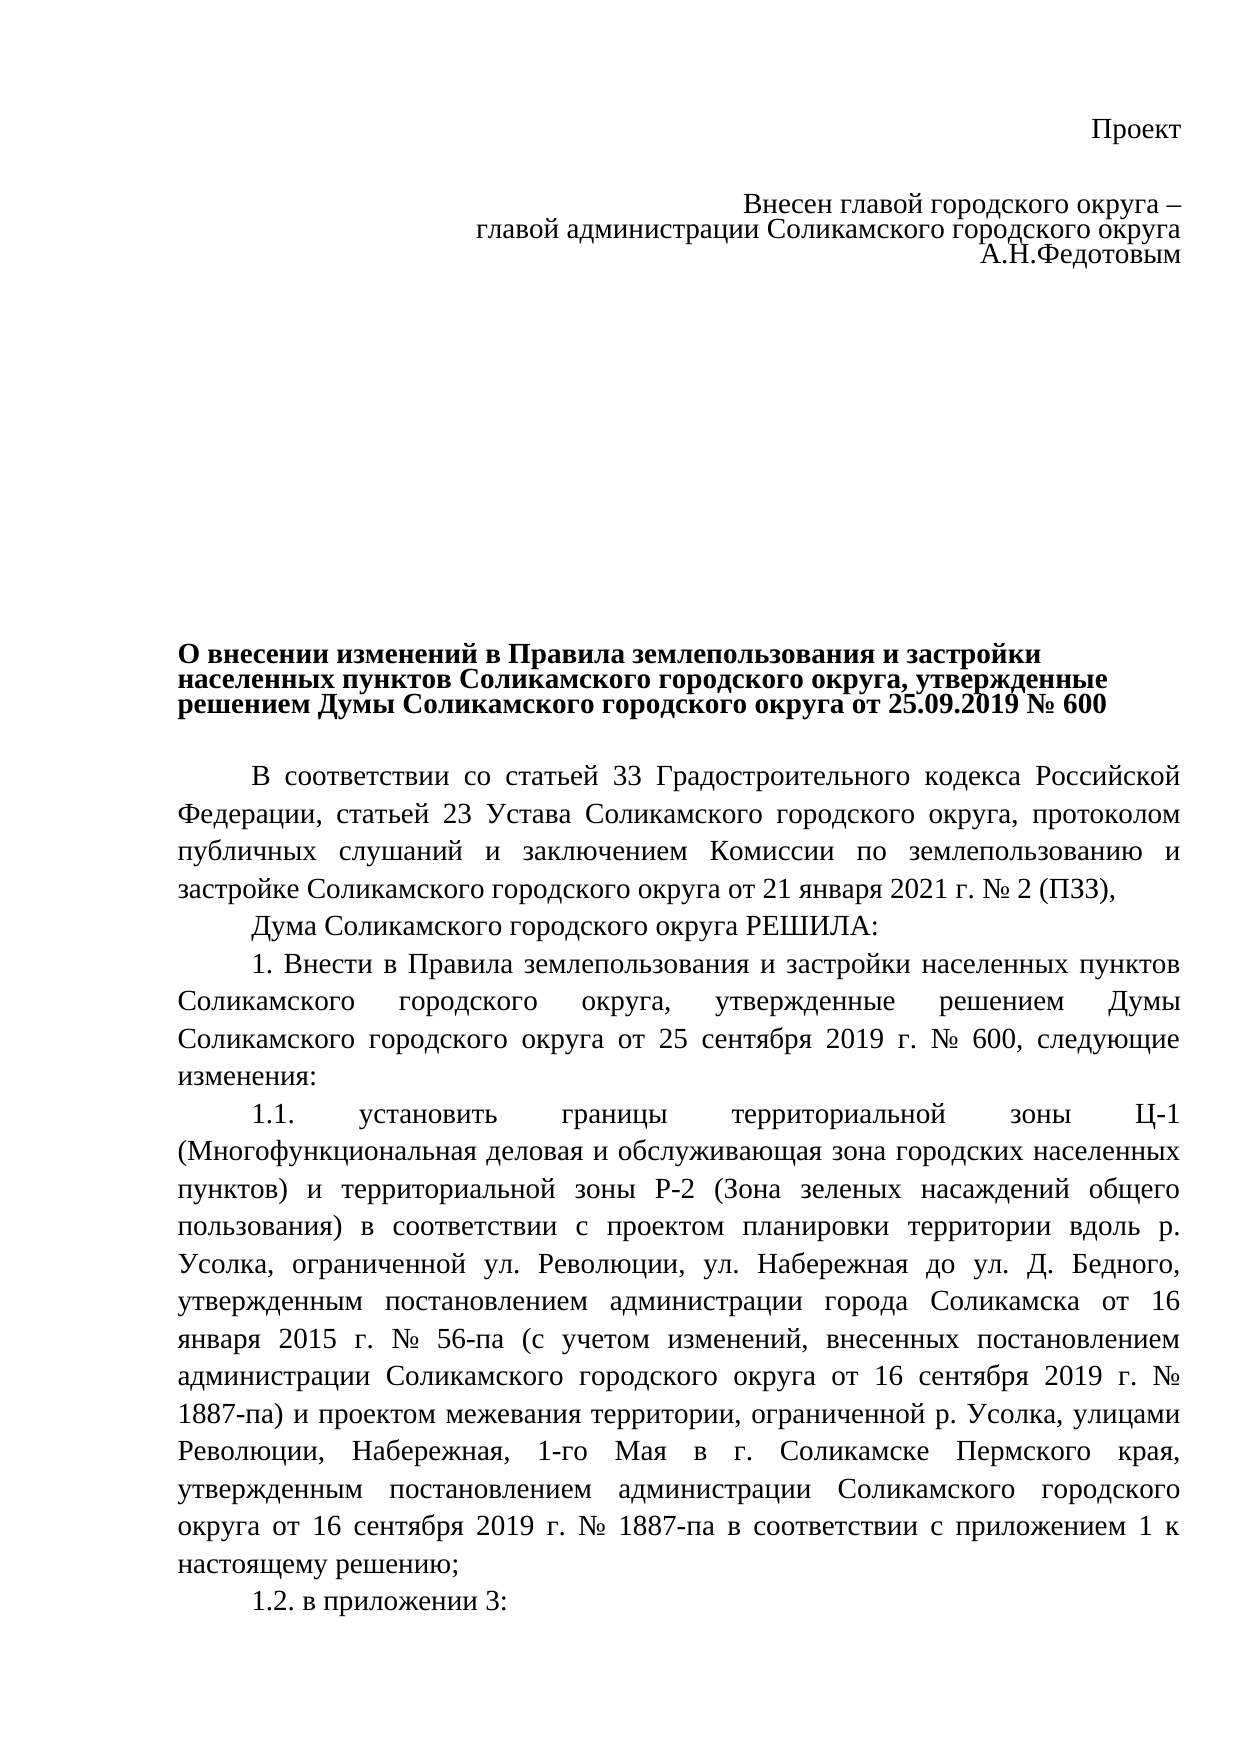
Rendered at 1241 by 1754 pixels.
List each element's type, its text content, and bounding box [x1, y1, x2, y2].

text 1.2. в приложении 3: [177, 1581, 1181, 1618]
text 1.1. установить границы территориальной зоны Ц-1 (Многофункциональная деловая и обслуживающая зона городских населенных пунктов) и территориальной зоны Р-2 (Зона зеленых насаждений общего пользования) в соответствии с проектом планировки территории вдоль р. Усолка, ограниченной ул. Революции, ул. Набережная до ул. Д. Бедного, утвержденным постановлением администрации города Соликамска от 16 января 2015 г. № 56-па (с учетом изменений, внесенных постановлением администрации Соликамского городского округа от 16 сентября 2019 г. № 1887-па) и проектом межевания территории, ограниченной р. Усолка, улицами Революции, Набережная, 1-го Мая в г. Соликамске Пермского края, утвержденным постановлением администрации Соликамского городского округа от 16 сентября 2019 г. № 1887-па в соответствии с приложением 1 к настоящему решению; [177, 1093, 1181, 1581]
text Дума Соликамского городского округа РЕШИЛА: [177, 906, 1181, 943]
text О внесении изменений в Правила землепользования и застройки населенных пунктов Соликамского городского округа, утвержденные решением Думы Соликамского городского округа от 25.09.2019 № 600 [177, 643, 1146, 718]
text В соответствии со статьей 33 Градостроительного кодекса Российской Федерации, статьей 23 Устава Соликамского городского округа, протоколом публичных слушаний и заключением Комиссии по землепользованию и застройке Соликамского городского округа от 21 января 2021 г. № 2 (ПЗЗ), [177, 756, 1181, 906]
text Внесен главой городского округа – [177, 193, 1181, 218]
text главой администрации Соликамского городского округа [177, 218, 1181, 243]
text 1. Внести в Правила землепользования и застройки населенных пунктов Соликамского городского округа, утвержденные решением Думы Соликамского городского округа от 25 сентября 2019 г. № 600, следующие изменения: [177, 943, 1181, 1093]
text А.Н.Федотовым [177, 243, 1181, 268]
text Проект [177, 118, 1181, 143]
